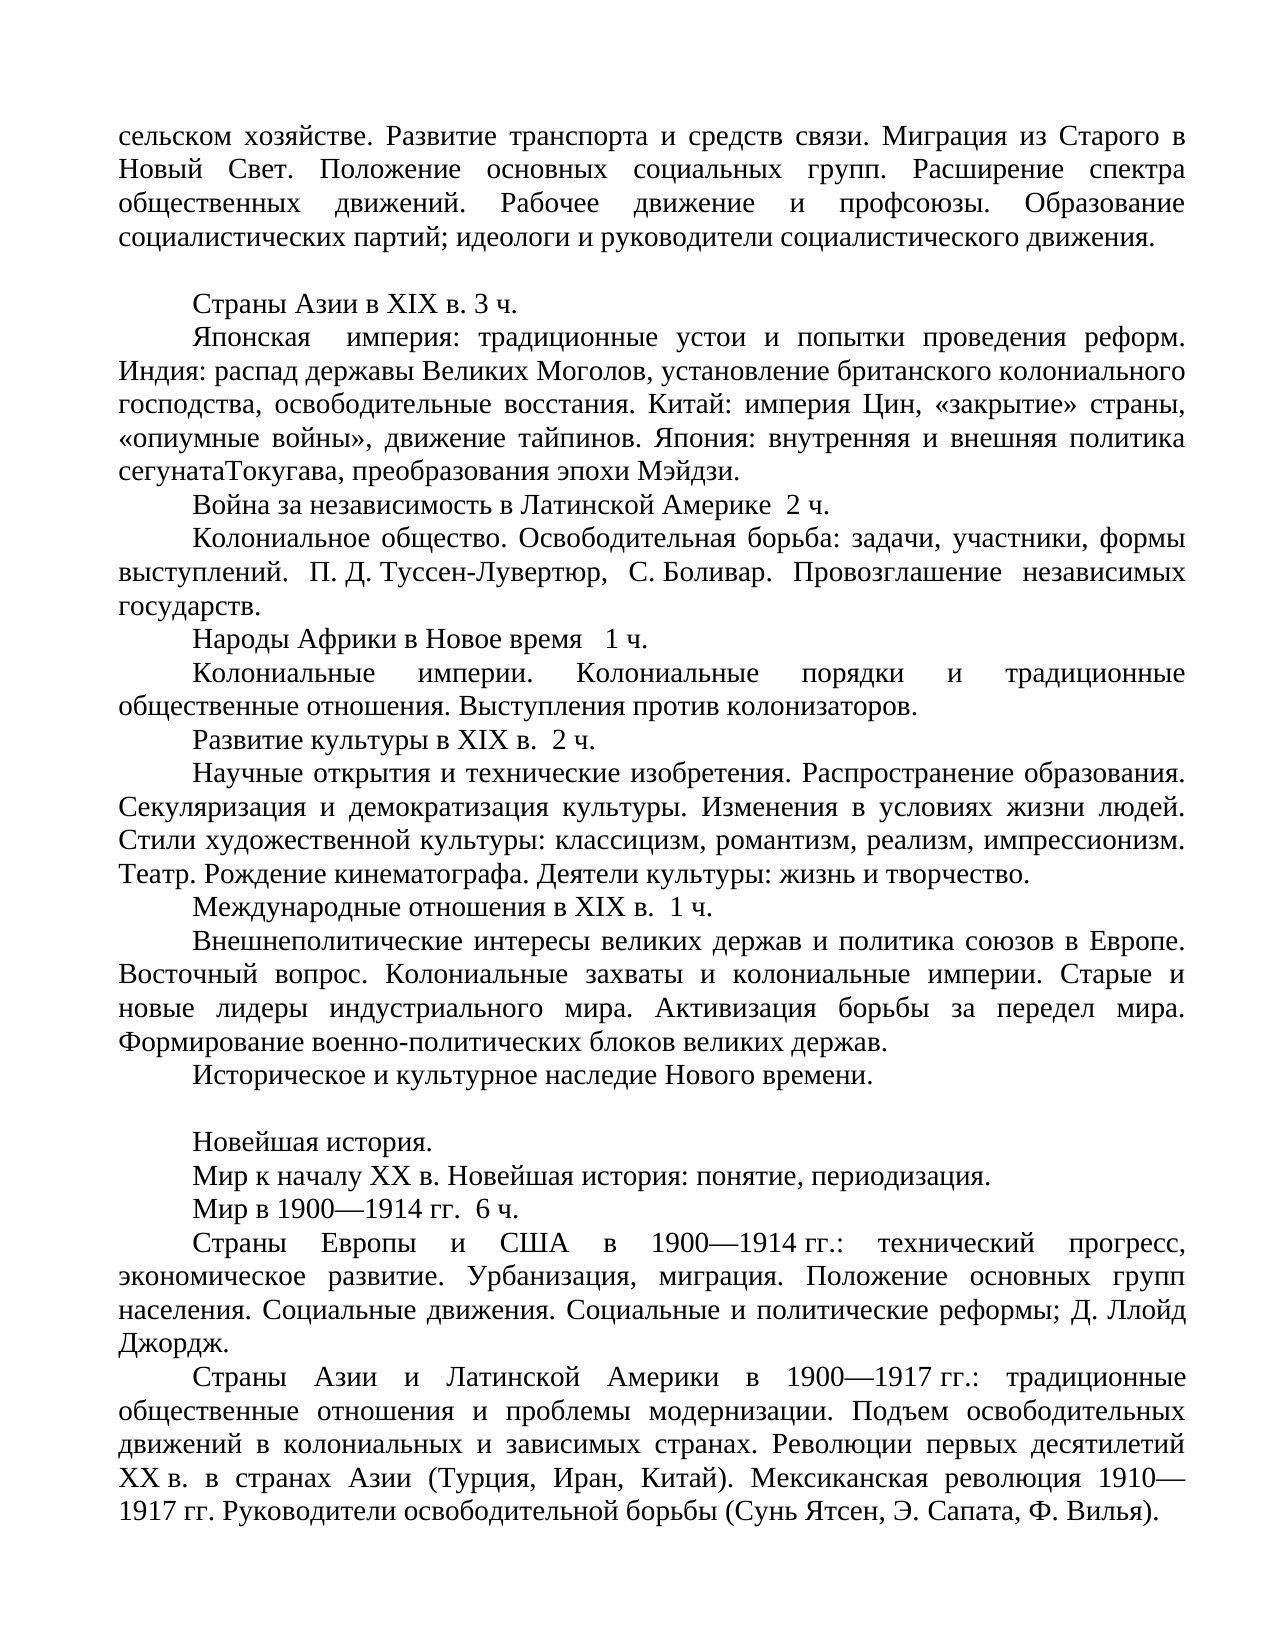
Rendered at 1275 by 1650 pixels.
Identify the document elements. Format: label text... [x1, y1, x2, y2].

text Развитие культуры в XIX в. 2 ч. [118, 722, 1186, 755]
text Колониальные империи. Колониальные порядки и традиционные общественные отношения. Выступления против колонизаторов. [118, 655, 1186, 722]
text Страны Европы и США в 1900—1914 гг.: технический прогресс, экономическое развитие. Урбанизация, миграция. Положение основных групп населения. Социальные движения. Социальные и политические реформы; Д. Ллойд Джордж. [118, 1225, 1186, 1359]
text Страны Азии и Латинской Америки в 1900—1917 гг.: традиционные общественные отношения и проблемы модернизации. Подъем освободительных движений в колониальных и зависимых странах. Революции первых десятилетий ХХ в. в странах Азии (Турция, Иран, Китай). Мексиканская революция 1910—1917 гг. Руководители освободительной борьбы (Сунь Ятсен, Э. Сапата, Ф. Вилья). [118, 1359, 1186, 1527]
text Колониальное общество. Освободительная борьба: задачи, участники, формы выступлений. П. Д. Туссен-Лувертюр, С. Боливар. Провозглашение независимых государств. [118, 521, 1186, 621]
text Новейшая история. [118, 1124, 1186, 1158]
text Японская империя: традиционные устои и попытки проведения реформ. Индия: распад державы Великих Моголов, установление британского колониального господства, освободительные восстания. Китай: империя Цин, «закрытие» страны, «опиумные войны», движение тайпинов. Япония: внутренняя и внешняя политика сегунатаТокугава, преобразования эпохи Мэйдзи. [118, 319, 1186, 487]
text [118, 118, 1186, 252]
text Международные отношения в XIX в. 1 ч. [118, 889, 1186, 923]
text Война за независимость в Латинской Америке 2 ч. [118, 487, 1186, 521]
text Научные открытия и технические изобретения. Распространение образования. Секуляризация и демократизация культуры. Изменения в условиях жизни людей. Стили художественной культуры: классицизм, романтизм, реализм, импрессионизм. Театр. Рождение кинематографа. Деятели культуры: жизнь и творчество. [118, 755, 1186, 889]
text Мир к началу XX в. Новейшая история: понятие, периодизация. [118, 1158, 1186, 1191]
text Мир в 1900—1914 гг. 6 ч. [118, 1191, 1186, 1225]
text Историческое и культурное наследие Нового времени. [118, 1057, 1186, 1091]
text Внешнеполитические интересы великих держав и политика союзов в Европе. Восточный вопрос. Колониальные захваты и колониальные империи. Старые и новые лидеры индустриального мира. Активизация борьбы за передел мира. Формирование военно-политических блоков великих держав. [118, 923, 1186, 1057]
text Страны Азии в ХIХ в. 3 ч. [118, 286, 1186, 319]
text Народы Африки в Новое время 1 ч. [118, 621, 1186, 655]
